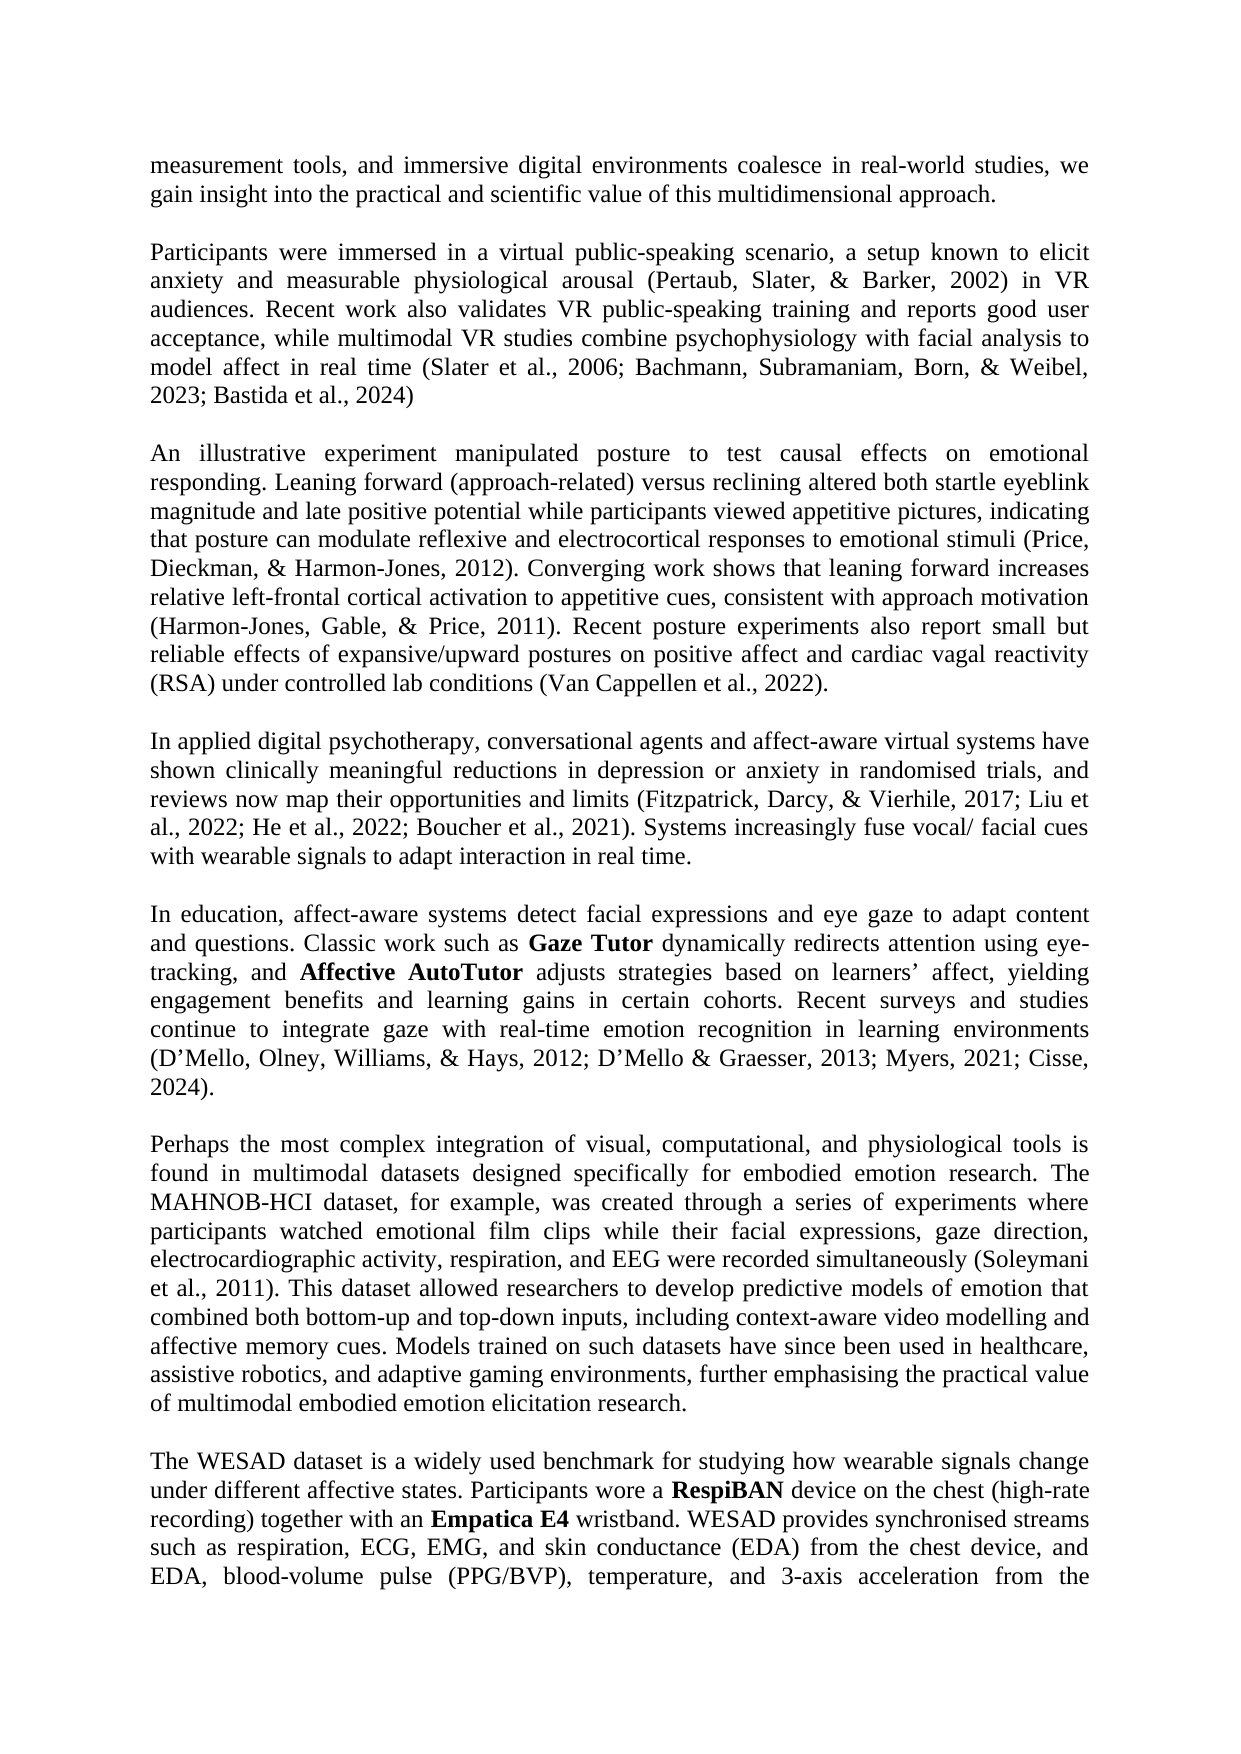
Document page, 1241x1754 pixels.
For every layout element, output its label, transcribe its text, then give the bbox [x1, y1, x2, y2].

text In applied digital psychotherapy, conversational agents and affect-aware virtual systems have shown clinically meaningful reductions in depression or anxiety in randomised trials, and reviews now map their opportunities and limits (Fitzpatrick, Darcy, & Vierhile, 2017; Liu et al., 2022; He et al., 2022; Boucher et al., 2021). Systems increasingly fuse vocal/ facial cues with wearable signals to adapt interaction in real time. [150, 726, 1090, 870]
text Perhaps the most complex integration of visual, computational, and physiological tools is found in multimodal datasets designed specifically for embodied emotion research. The MAHNOB-HCI dataset, for example, was created through a series of experiments where participants watched emotional film clips while their facial expressions, gaze direction, electrocardiographic activity, respiration, and EEG were recorded simultaneously (Soleymani et al., 2011). This dataset allowed researchers to develop predictive models of emotion that combined both bottom-up and top-down inputs, including context-aware video modelling and affective memory cues. Models trained on such datasets have since been used in healthcare, assistive robotics, and adaptive gaming environments, further emphasising the practical value of multimodal embodied emotion elicitation research. [150, 1129, 1090, 1417]
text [150, 150, 1090, 207]
text In education, affect-aware systems detect facial expressions and eye gaze to adapt content and questions. Classic work such as Gaze Tutor dynamically redirects attention using eye-tracking, and Affective AutoTutor adjusts strategies based on learners’ affect, yielding engagement benefits and learning gains in certain cohorts. Recent surveys and studies continue to integrate gaze with real-time emotion recognition in learning environments (D’Mello, Olney, Williams, & Hays, 2012; D’Mello & Graesser, 2013; Myers, 2021; Cisse, 2024). [150, 899, 1090, 1100]
text Participants were immersed in a virtual public-speaking scenario, a setup known to elicit anxiety and measurable physiological arousal (Pertaub, Slater, & Barker, 2002) in VR audiences. Recent work also validates VR public-speaking training and reports good user acceptance, while multimodal VR studies combine psychophysiology with facial analysis to model affect in real time (Slater et al., 2006; Bachmann, Subramaniam, Born, & Weibel, 2023; Bastida et al., 2024) [150, 237, 1090, 409]
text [150, 1446, 1090, 1590]
text An illustrative experiment manipulated posture to test causal effects on emotional responding. Leaning forward (approach-related) versus reclining altered both startle eyeblink magnitude and late positive potential while participants viewed appetitive pictures, indicating that posture can modulate reflexive and electrocortical responses to emotional stimuli (Price, Dieckman, & Harmon-Jones, 2012). Converging work shows that leaning forward increases relative left-frontal cortical activation to appetitive cues, consistent with approach motivation (Harmon-Jones, Gable, & Price, 2011). Recent posture experiments also report small but reliable effects of expansive/upward postures on positive affect and cardiac vagal reactivity (RSA) under controlled lab conditions (Van Cappellen et al., 2022). [150, 438, 1090, 697]
